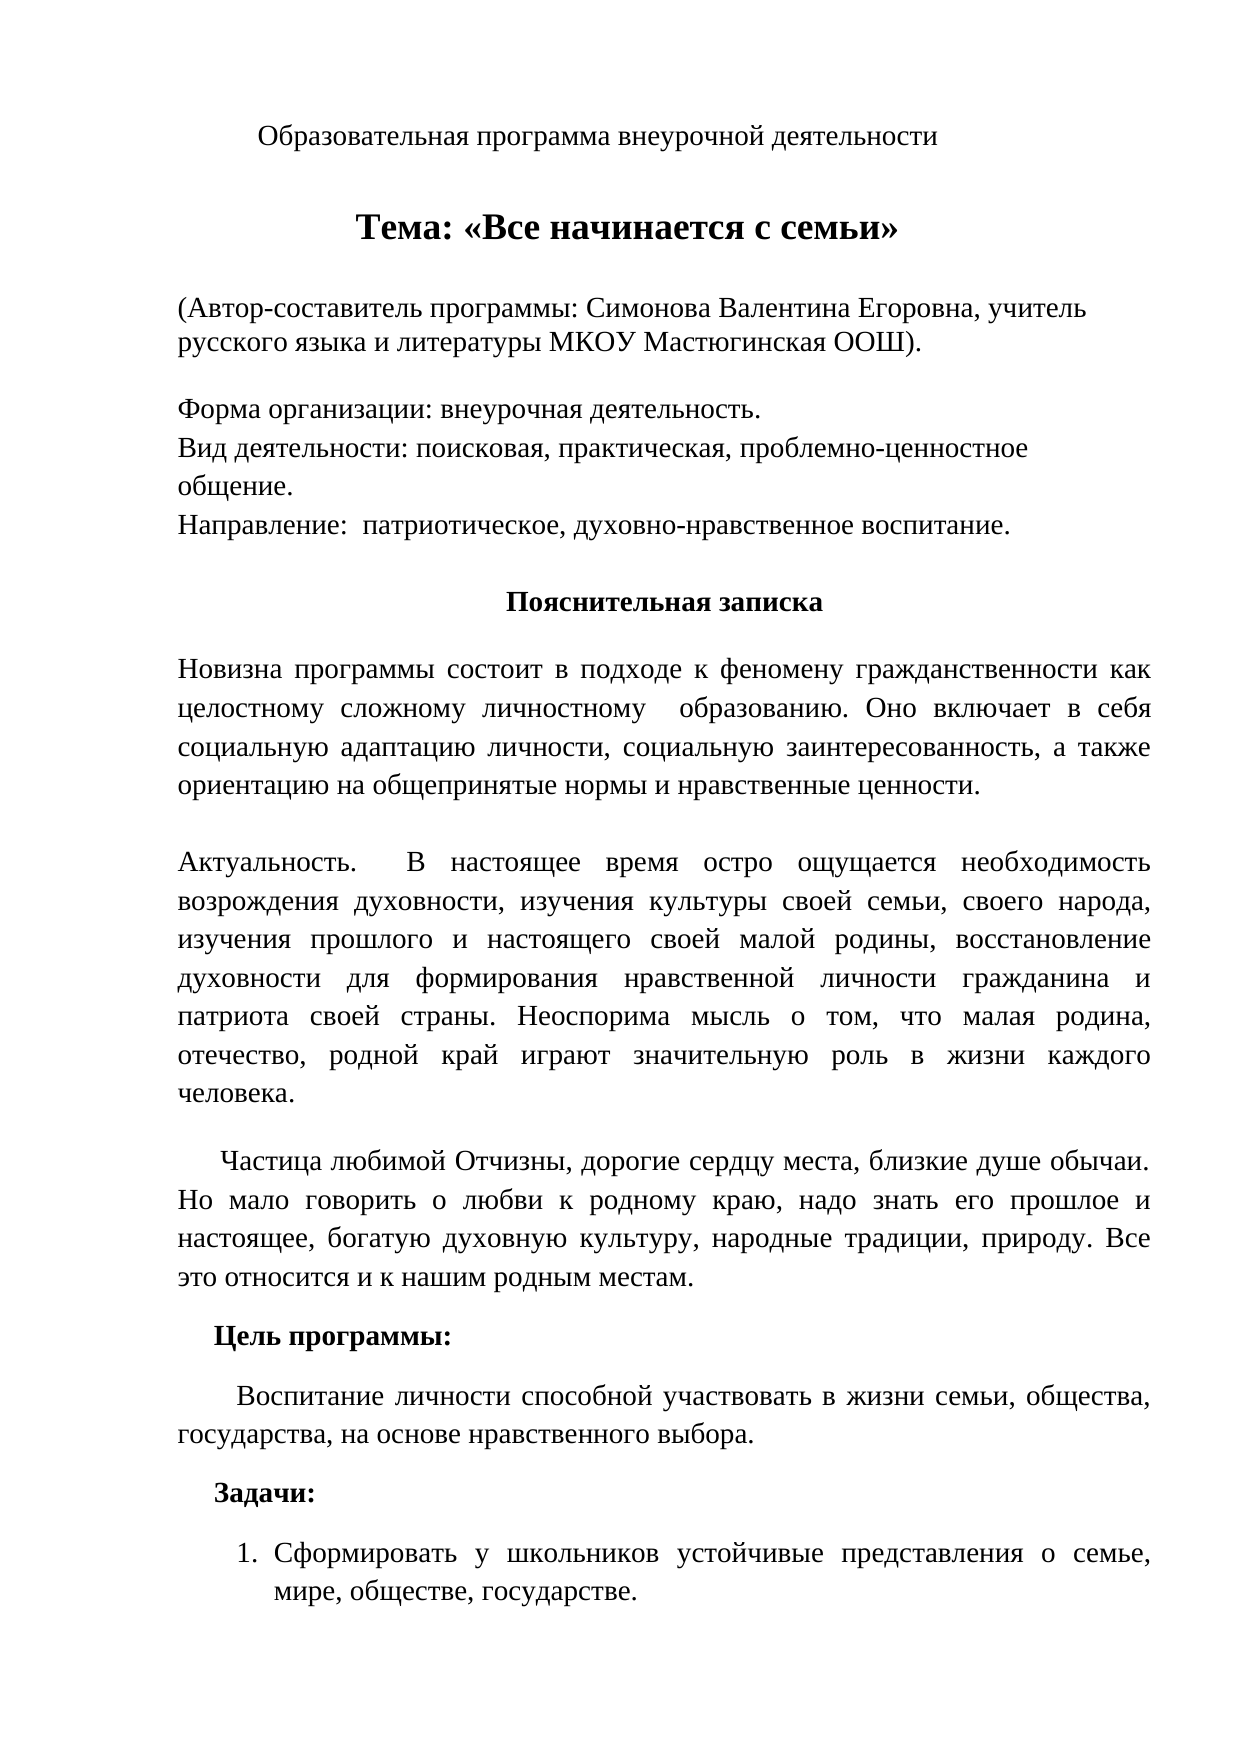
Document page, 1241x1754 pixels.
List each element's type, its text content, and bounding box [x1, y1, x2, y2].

text Вид деятельности: поисковая, практическая, проблемно-ценностное общение. [177, 430, 1152, 502]
text Новизна программы состоит в подходе к феномену гражданственности как целостному сложному личностному образованию. Оно включает в себя социальную адаптацию личности, социальную заинтересованность, а также ориентацию на общепринятые нормы и нравственные ценности. [177, 652, 1152, 801]
text Цель программы: [177, 1318, 1152, 1352]
list Сформировать у школьников устойчивые представления о семье, мире, обществе, государстве. [236, 1535, 1152, 1607]
text Образовательная программа внеурочной деятельности [177, 118, 1152, 152]
text Воспитание личности способной участвовать в жизни семьи, общества, государства, на основе нравственного выбора. [177, 1378, 1152, 1450]
text (Автор-составитель программы: Симонова Валентина Егоровна, учитель русского языка и литературы МКОУ Мастюгинская ООШ). [177, 291, 1152, 358]
text Пояснительная записка [177, 584, 1152, 617]
text Актуальность. В настоящее время остро ощущается необходимость возрождения духовности, изучения культуры своей семьи, своего народа, изучения прошлого и настоящего своей малой родины, восстановление духовности для формирования нравственной личности гражданина и патриота своей страны. Неоспорима мысль о том, что малая родина, отечество, родной край играют значительную роль в жизни каждого человека. [177, 844, 1152, 1109]
text Форма организации: внеурочная деятельность. [177, 391, 1152, 425]
text Направление: патриотическое, духовно-нравственное воспитание. [177, 507, 1152, 540]
text Задачи: [177, 1476, 1152, 1509]
text Частица любимой Отчизны, дорогие сердцу места, близкие душе обычаи. Но мало говорить о любви к родному краю, надо знать его прошлое и настоящее, богатую духовную культуру, народные традиции, природу. Все это относится и к нашим родным местам. [177, 1143, 1152, 1292]
text Тема: «Все начинается с семьи» [177, 204, 1152, 247]
